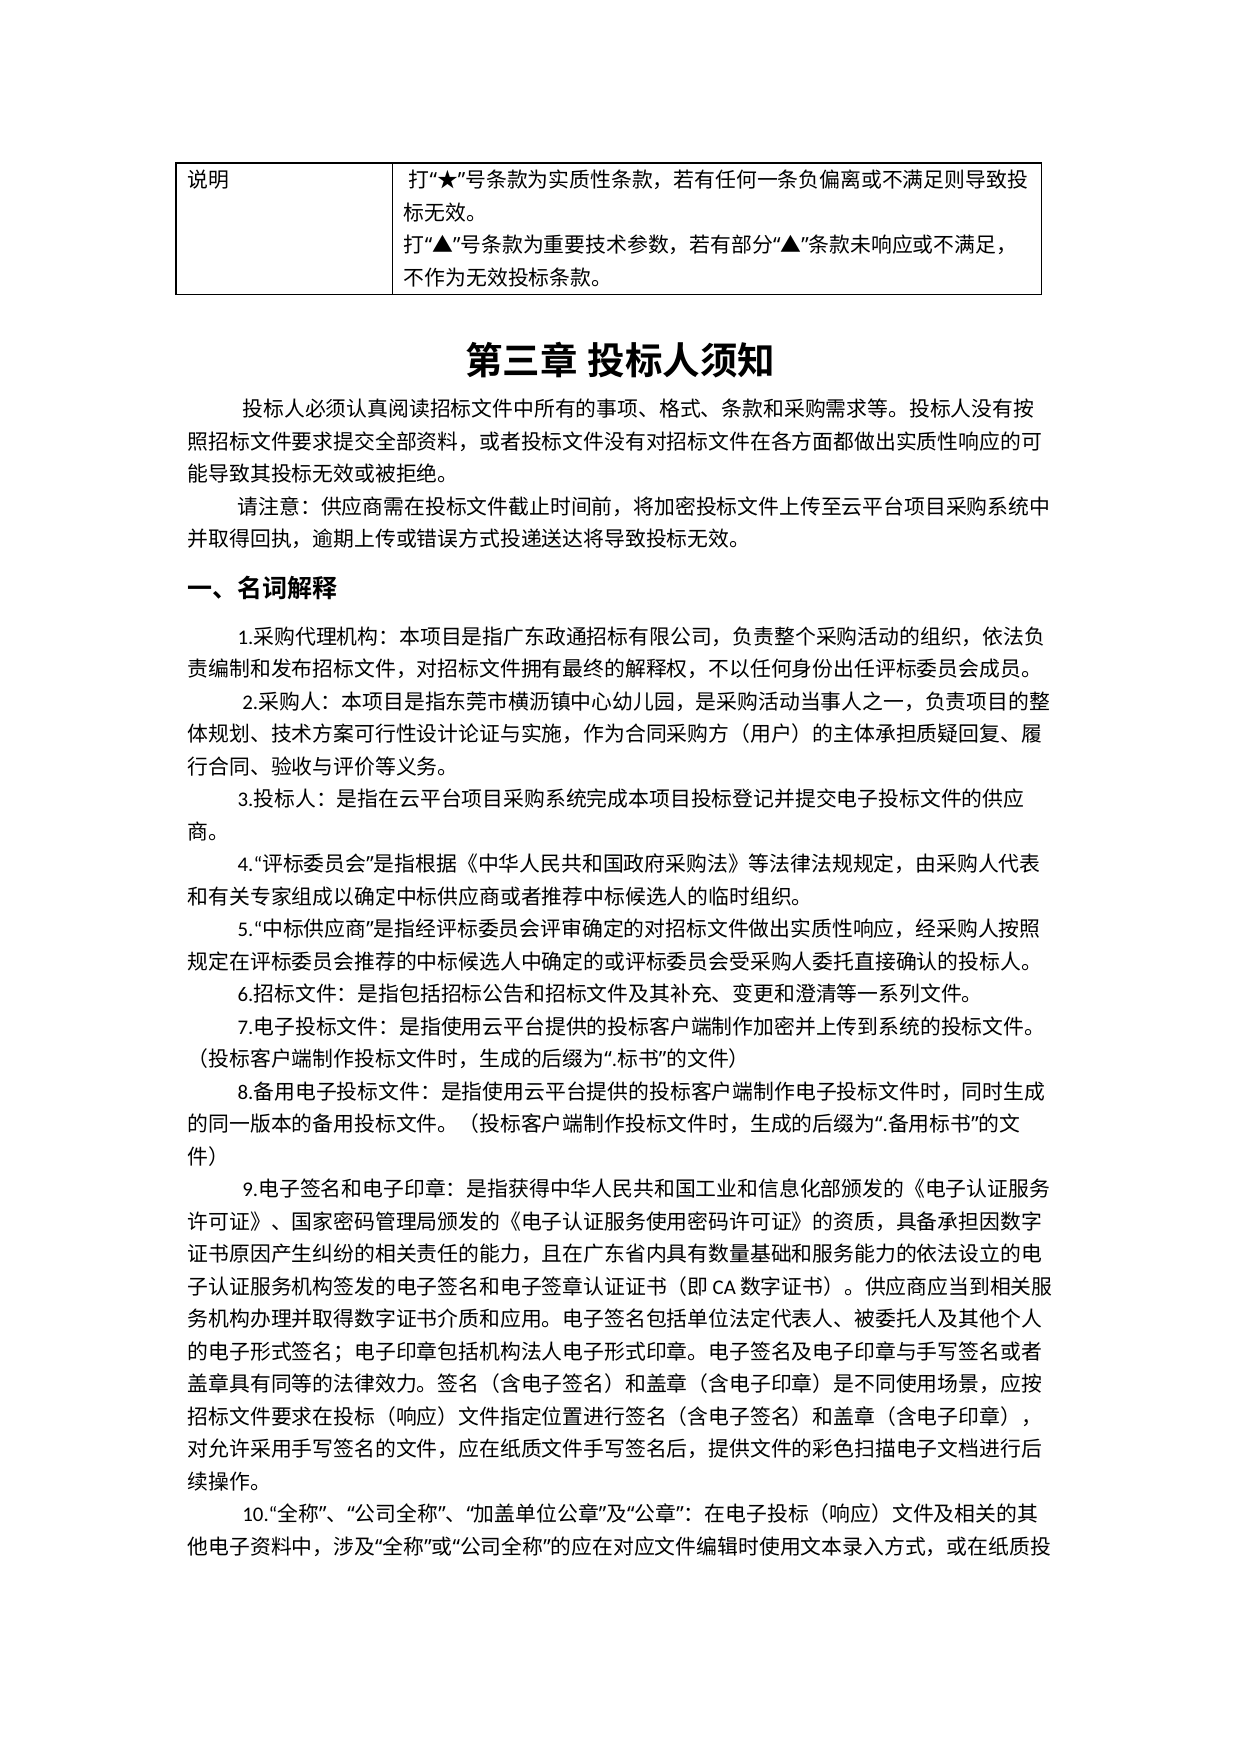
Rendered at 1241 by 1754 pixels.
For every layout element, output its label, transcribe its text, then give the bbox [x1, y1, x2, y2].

text 2.采购人：本项目是指东莞市横沥镇中心幼儿园，是采购活动当事人之一，负责项目的整体规划、技术方案可行性设计论证与实施，作为合同采购方（用户）的主体承担质疑回复、履行合同、验收与评价等义务。 [187, 685, 1053, 783]
text 7.电子投标文件：是指使用云平台提供的投标客户端制作加密并上传到系统的投标文件。（投标客户端制作投标文件时，生成的后缀为“.标书”的文件） [187, 1010, 1053, 1075]
text 一、名词解释 [187, 555, 1053, 620]
table_cell 说明 [177, 164, 392, 293]
text 8.备用电子投标文件：是指使用云平台提供的投标客户端制作电子投标文件时，同时生成的同一版本的备用投标文件。（投标客户端制作投标文件时，生成的后缀为“.备用标书”的文件） [187, 1075, 1053, 1173]
text 5.“中标供应商”是指经评标委员会评审确定的对招标文件做出实质性响应，经采购人按照规定在评标委员会推荐的中标候选人中确定的或评标委员会受采购人委托直接确认的投标人。 [187, 913, 1053, 978]
text 6.招标文件：是指包括招标公告和招标文件及其补充、变更和澄清等一系列文件。 [187, 978, 1053, 1010]
text 投标人必须认真阅读招标文件中所有的事项、格式、条款和采购需求等。投标人没有按照招标文件要求提交全部资料，或者投标文件没有对招标文件在各方面都做出实质性响应的可能导致其投标无效或被拒绝。 [187, 393, 1053, 490]
text 第三章 投标人须知 [187, 328, 1053, 393]
text 9.电子签名和电子印章：是指获得中华人民共和国工业和信息化部颁发的《电子认证服务许可证》、国家密码管理局颁发的《电子认证服务使用密码许可证》的资质，具备承担因数字证书原因产生纠纷的相关责任的能力，且在广东省内具有数量基础和服务能力的依法设立的电子认证服务机构签发的电子签名和电子签章认证证书（即CA数字证书）。供应商应当到相关服务机构办理并取得数字证书介质和应用。电子签名包括单位法定代表人、被委托人及其他个人的电子形式签名；电子印章包括机构法人电子形式印章。电子签名及电子印章与手写签名或者盖章具有同等的法律效力。签名（含电子签名）和盖章（含电子印章）是不同使用场景，应按招标文件要求在投标（响应）文件指定位置进行签名（含电子签名）和盖章（含电子印章），对允许采用手写签名的文件，应在纸质文件手写签名后，提供文件的彩色扫描电子文档进行后续操作。 [187, 1173, 1053, 1498]
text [187, 1498, 1053, 1563]
table_cell 打“★”号条款为实质性条款，若有任何一条负偏离或不满足则导致投标无效。 打“▲”号条款为重要技术参数，若有部分“▲”条款未响应或不满足，不作为无效投标条款。 [393, 164, 1041, 293]
text 请注意：供应商需在投标文件截止时间前，将加密投标文件上传至云平台项目采购系统中并取得回执，逾期上传或错误方式投递送达将导致投标无效。 [187, 490, 1053, 555]
text 3.投标人：是指在云平台项目采购系统完成本项目投标登记并提交电子投标文件的供应商。 [187, 783, 1053, 848]
text 1.采购代理机构：本项目是指广东政通招标有限公司，负责整个采购活动的组织，依法负责编制和发布招标文件，对招标文件拥有最终的解释权，不以任何身份出任评标委员会成员。 [187, 620, 1053, 685]
text 4.“评标委员会”是指根据《中华人民共和国政府采购法》等法律法规规定，由采购人代表和有关专家组成以确定中标供应商或者推荐中标候选人的临时组织。 [187, 848, 1053, 913]
